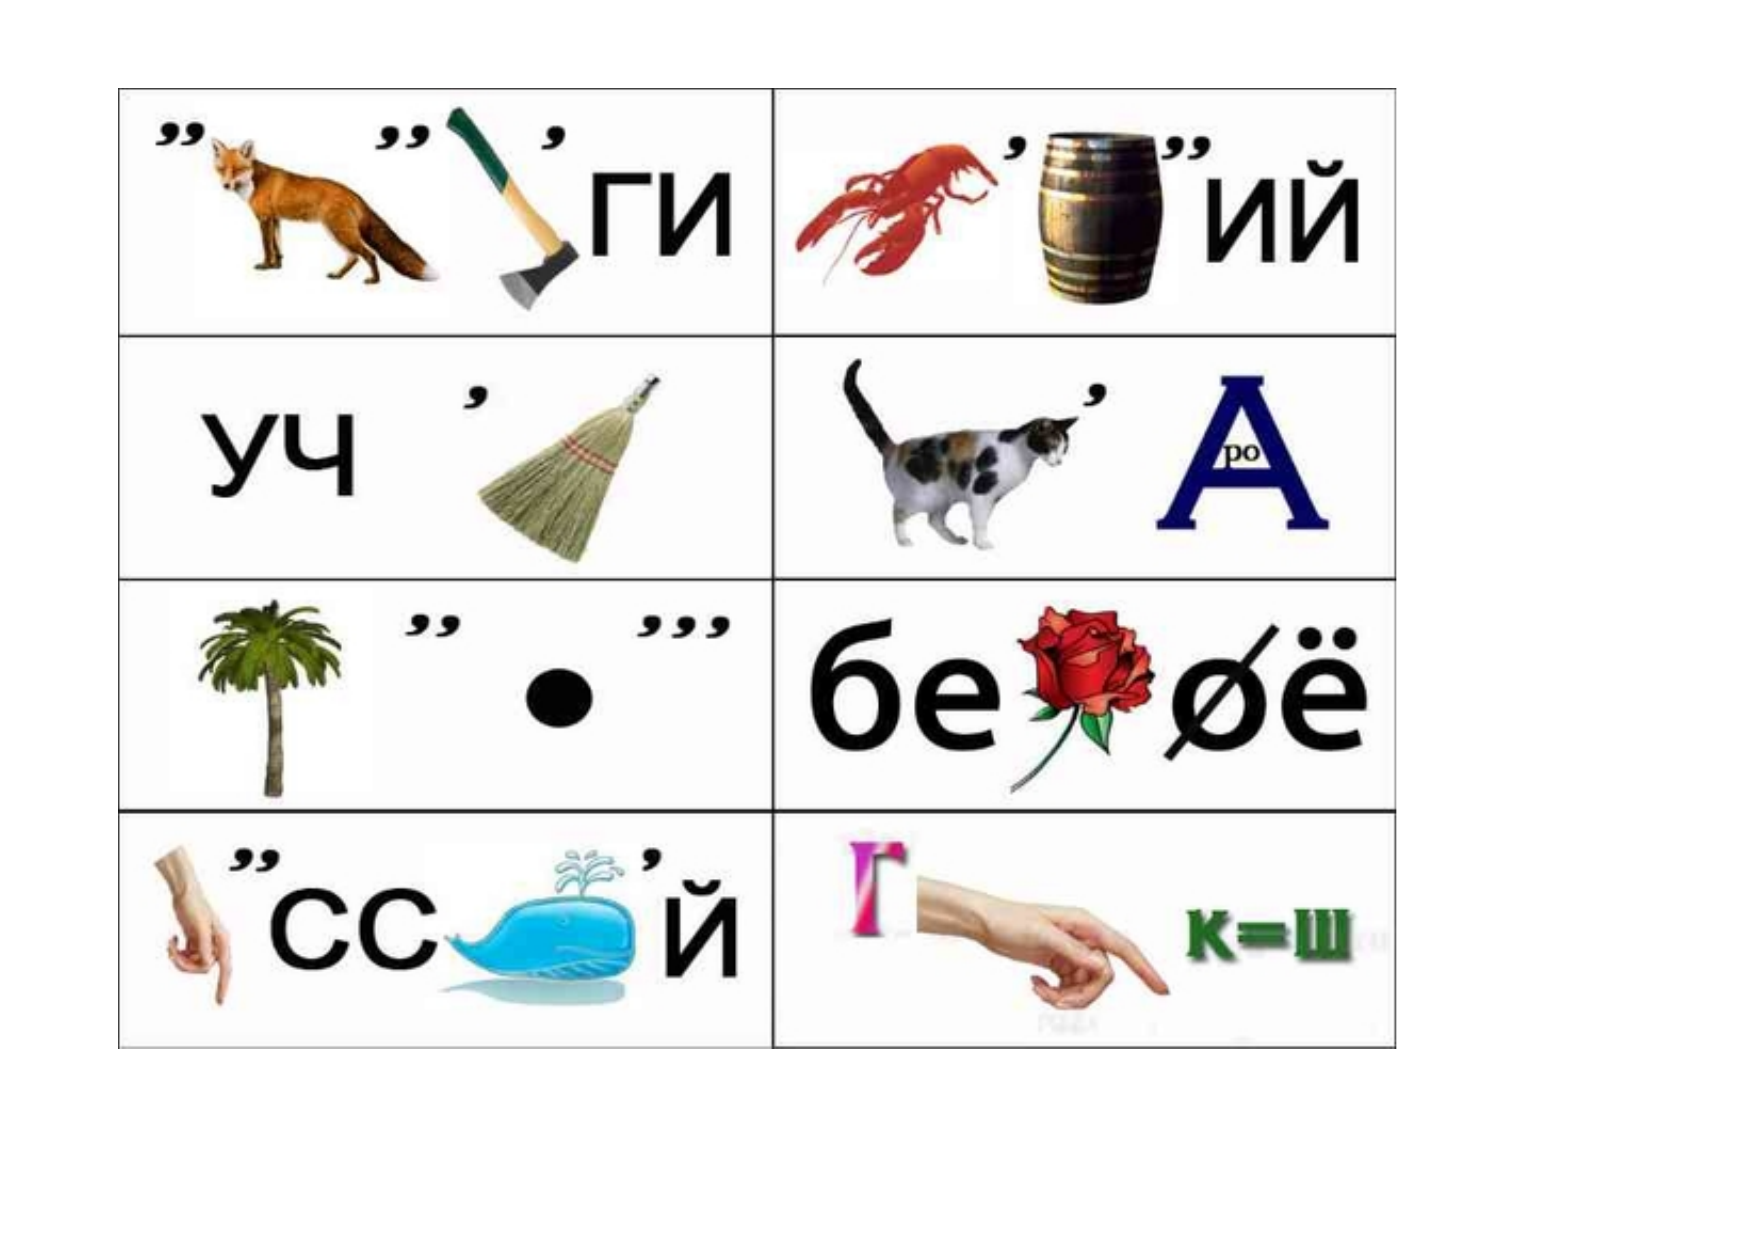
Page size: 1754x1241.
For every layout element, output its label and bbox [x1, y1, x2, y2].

picture [118, 88, 1397, 1049]
